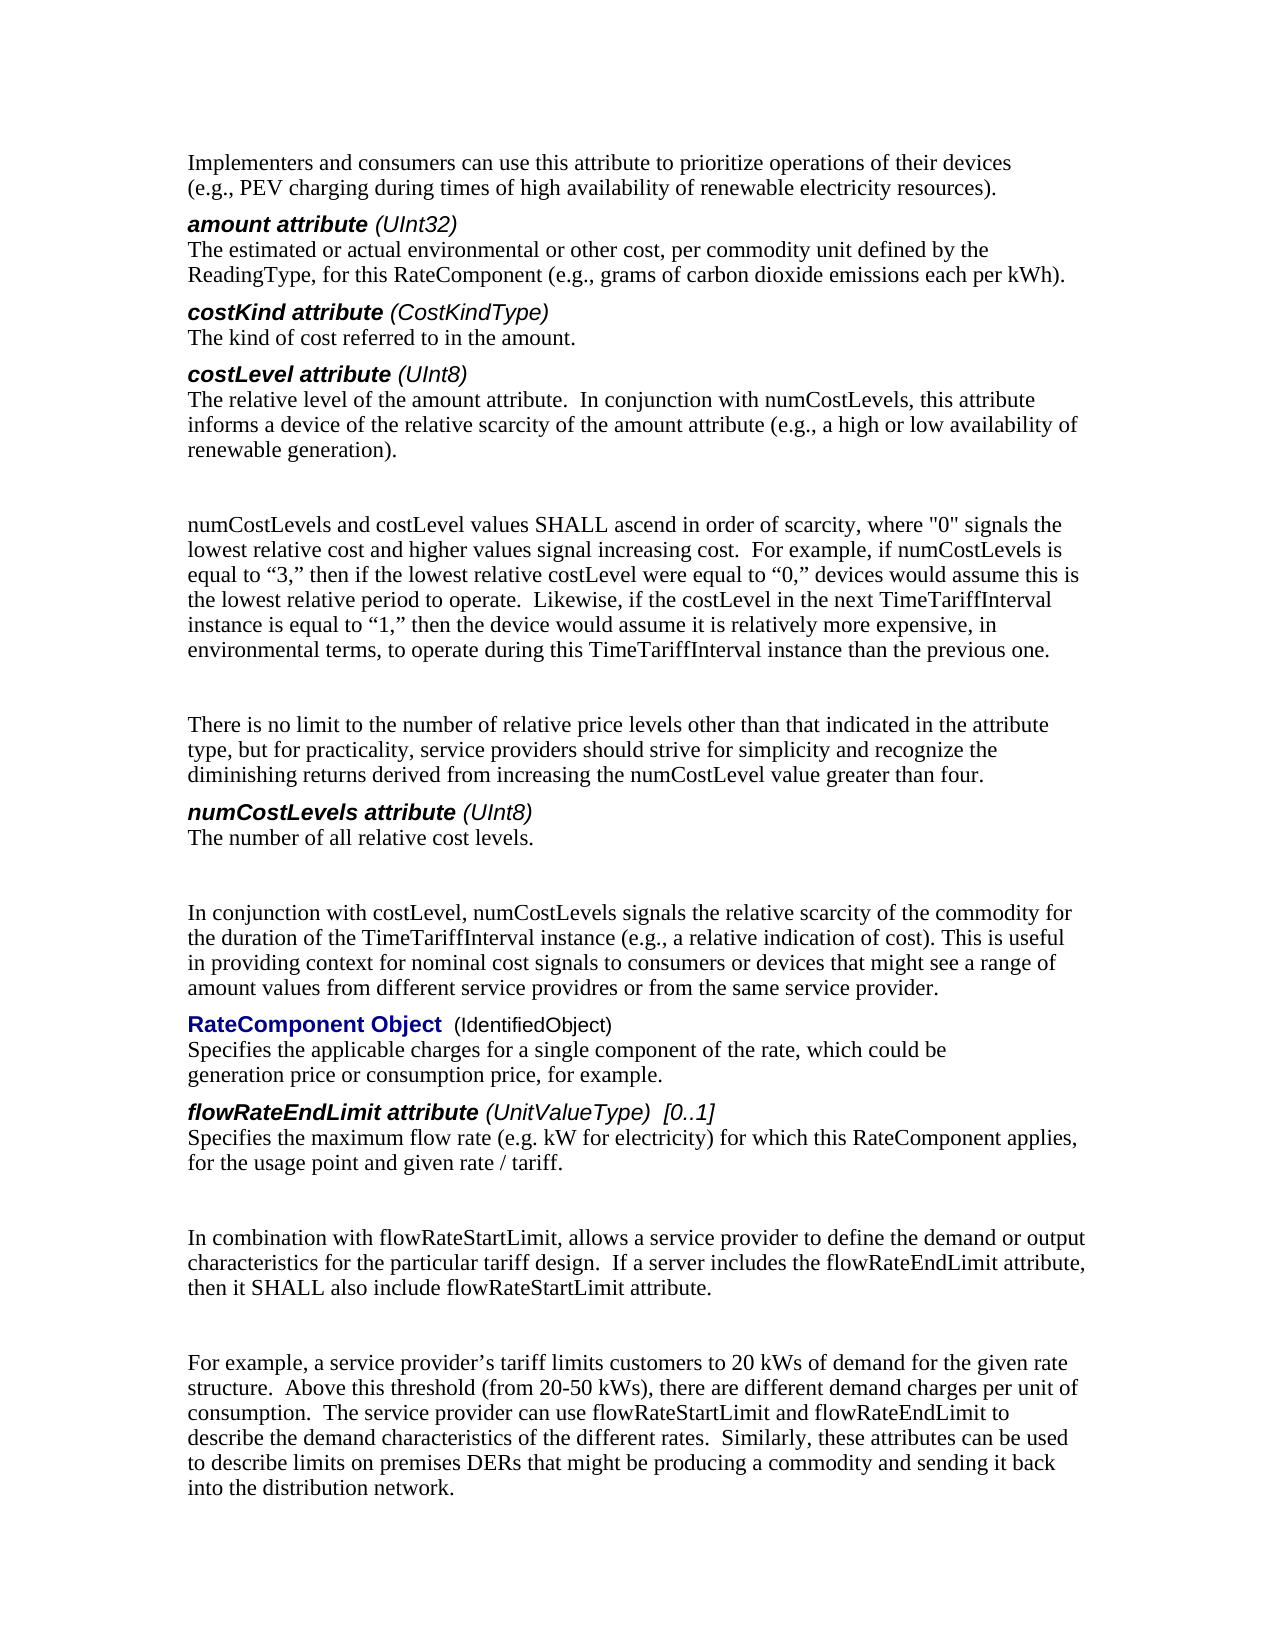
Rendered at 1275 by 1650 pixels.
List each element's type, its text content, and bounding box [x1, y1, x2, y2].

text For example, a service provider’s tariff limits customers to 20 kWs of demand for the given rate structure. Above this threshold (from 20-50 kWs), there are different demand charges per unit of consumption. The service provider can use flowRateStartLimit and flowRateEndLimit to describe the demand characteristics of the different rates. Similarly, these attributes can be used to describe limits on premises DERs that might be producing a commodity and sending it back into the distribution network. [187, 1350, 1087, 1500]
text numCostLevels attribute (UInt8) [187, 800, 1087, 825]
text The kind of cost referred to in the amount. [187, 325, 1087, 350]
text In conjunction with costLevel, numCostLevels signals the relative scarcity of the commodity for the duration of the TimeTariffInterval instance (e.g., a relative indication of cost). This is useful in providing context for nominal cost signals to consumers or devices that might see a range of amount values from different service providres or from the same service provider. [187, 900, 1087, 1000]
text The estimated or actual environmental or other cost, per commodity unit defined by the ReadingType, for this RateComponent (e.g., grams of carbon dioxide emissions each per kWh). [187, 237, 1087, 287]
text numCostLevels and costLevel values SHALL ascend in order of scarcity, where "0" signals the lowest relative cost and higher values signal increasing cost. For example, if numCostLevels is equal to “3,” then if the lowest relative costLevel were equal to “0,” devices would assume this is the lowest relative period to operate. Likewise, if the costLevel in the next TimeTariffInterval instance is equal to “1,” then the device would assume it is relatively more expensive, in environmental terms, to operate during this TimeTariffInterval instance than the previous one. [187, 512, 1087, 662]
text RateComponent Object (IdentifiedObject) [187, 1012, 1087, 1037]
text The relative level of the amount attribute. In conjunction with numCostLevels, this attribute informs a device of the relative scarcity of the amount attribute (e.g., a high or low availability of renewable generation). [187, 387, 1087, 462]
text Implementers and consumers can use this attribute to prioritize operations of their devices (e.g., PEV charging during times of high availability of renewable electricity resources). [187, 150, 1012, 200]
text costKind attribute (CostKindType) [187, 300, 1087, 325]
text flowRateEndLimit attribute (UnitValueType) [0..1] [187, 1100, 1087, 1125]
text Specifies the applicable charges for a single component of the rate, which could be generation price or consumption price, for example. [187, 1037, 1012, 1087]
text costLevel attribute (UInt8) [187, 362, 1087, 387]
text amount attribute (UInt32) [187, 212, 1087, 237]
text The number of all relative cost levels. [187, 825, 1087, 850]
text There is no limit to the number of relative price levels other than that indicated in the attribute type, but for practicality, service providers should strive for simplicity and recognize the diminishing returns derived from increasing the numCostLevel value greater than four. [187, 712, 1087, 787]
text In combination with flowRateStartLimit, allows a service provider to define the demand or output characteristics for the particular tariff design. If a server includes the flowRateEndLimit attribute, then it SHALL also include flowRateStartLimit attribute. [187, 1225, 1087, 1300]
text Specifies the maximum flow rate (e.g. kW for electricity) for which this RateComponent applies, for the usage point and given rate / tariff. [187, 1125, 1087, 1175]
